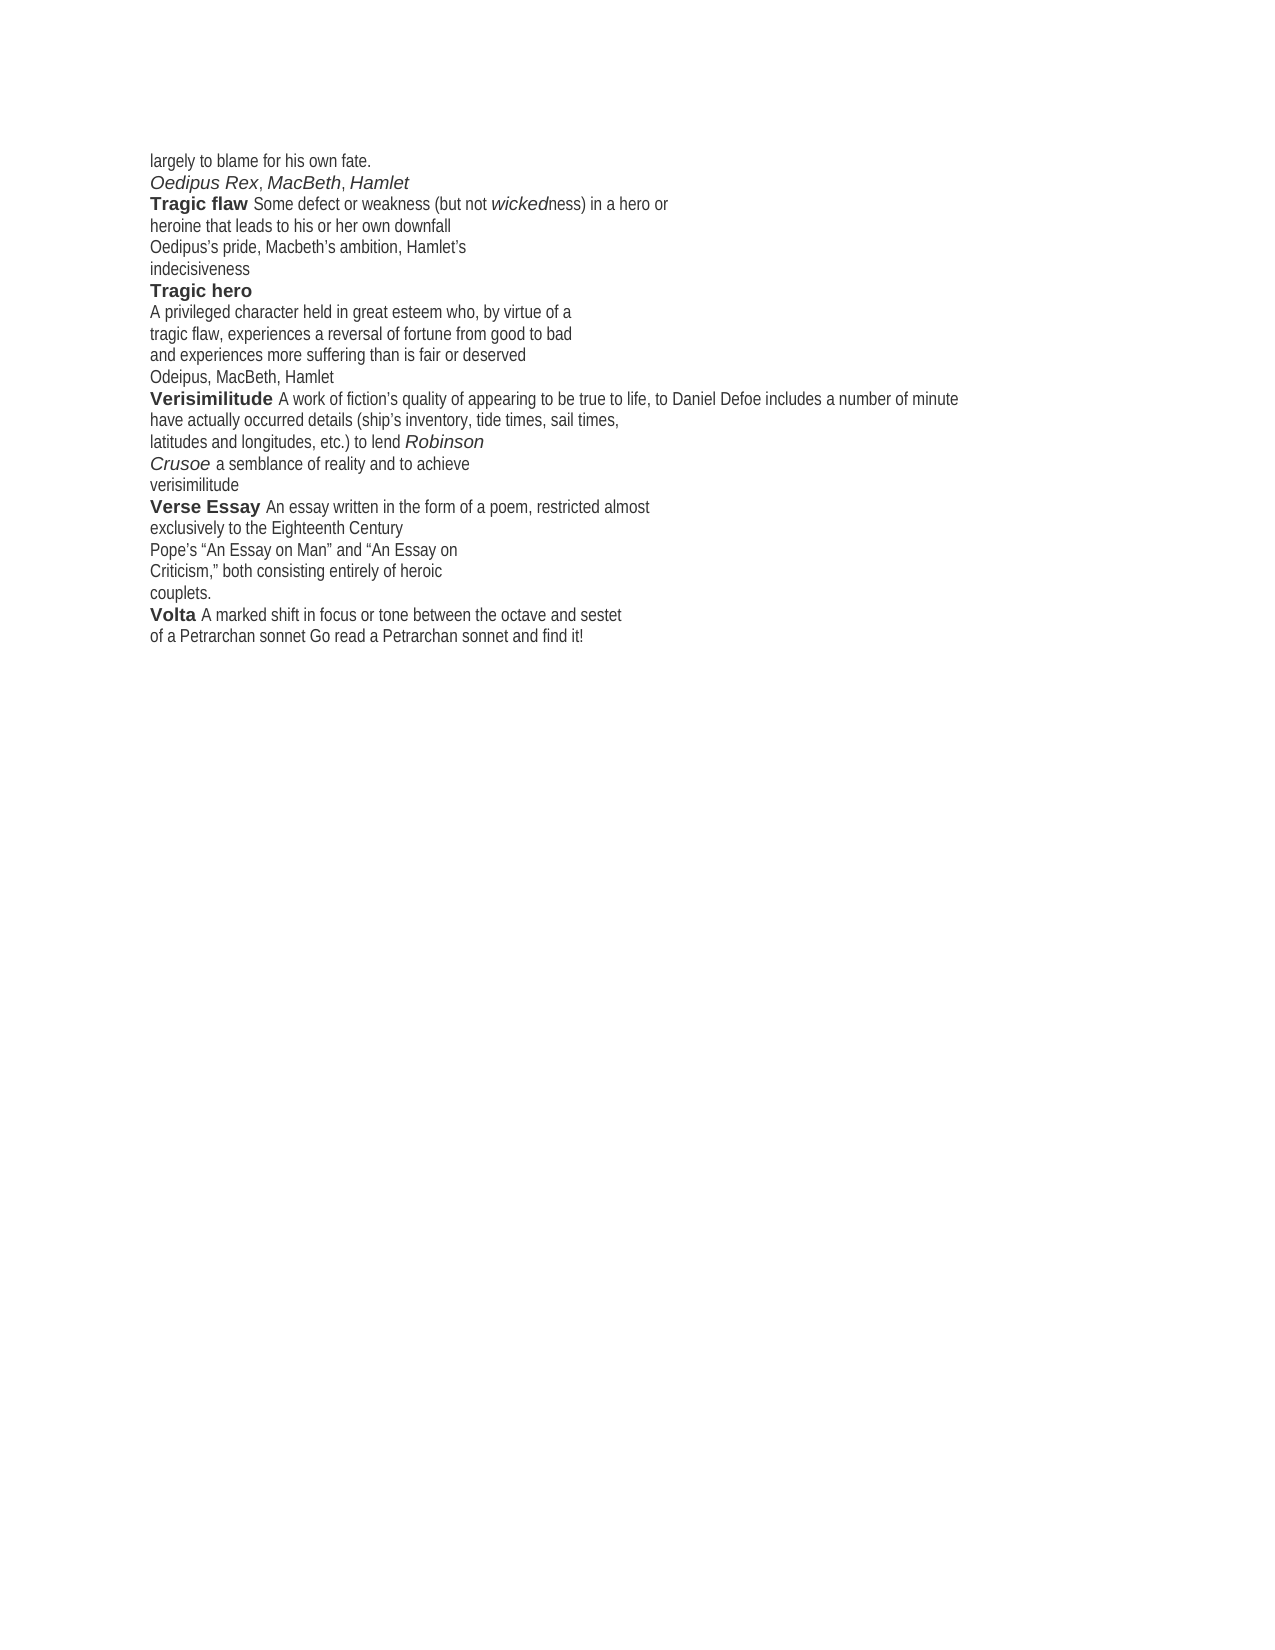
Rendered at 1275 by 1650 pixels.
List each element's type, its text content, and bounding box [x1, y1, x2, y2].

text Tragic hero [150, 279, 1125, 301]
text Volta A marked shift in focus or tone between the octave and sestet [150, 603, 1125, 625]
text Verse Essay An essay written in the form of a poem, restricted almost [150, 496, 1125, 517]
text largely to blame for his own fate. [150, 150, 1125, 172]
text of a Petrarchan sonnet Go read a Petrarchan sonnet and find it! [150, 625, 1125, 647]
text indecisiveness [150, 258, 1125, 279]
text couplets. [150, 582, 1125, 603]
text verisimilitude [150, 474, 1125, 496]
text latitudes and longitudes, etc.) to lend Robinson [150, 431, 1125, 452]
text have actually occurred details (ship’s inventory, tide times, sail times, [150, 409, 1125, 431]
text tragic flaw, experiences a reversal of fortune from good to bad [150, 323, 1125, 344]
text Tragic flaw Some defect or weakness (but not wickedness) in a hero or [150, 193, 1125, 215]
text heroine that leads to his or her own downfall [150, 215, 1125, 236]
text Verisimilitude A work of fiction’s quality of appearing to be true to life, to Daniel Defoe includes a number of minute [150, 387, 1125, 409]
text Crusoe a semblance of reality and to achieve [150, 452, 1125, 474]
text Oedipus Rex, MacBeth, Hamlet [150, 172, 1125, 193]
text Oedipus’s pride, Macbeth’s ambition, Hamlet’s [150, 236, 1125, 258]
text A privileged character held in great esteem who, by virtue of a [150, 301, 1125, 323]
text Pope’s “An Essay on Man” and “An Essay on [150, 539, 1125, 560]
text and experiences more suffering than is fair or deserved [150, 344, 1125, 366]
text Criticism,” both consisting entirely of heroic [150, 560, 1125, 582]
text exclusively to the Eighteenth Century [150, 517, 1125, 539]
text Odeipus, MacBeth, Hamlet [150, 366, 1125, 387]
